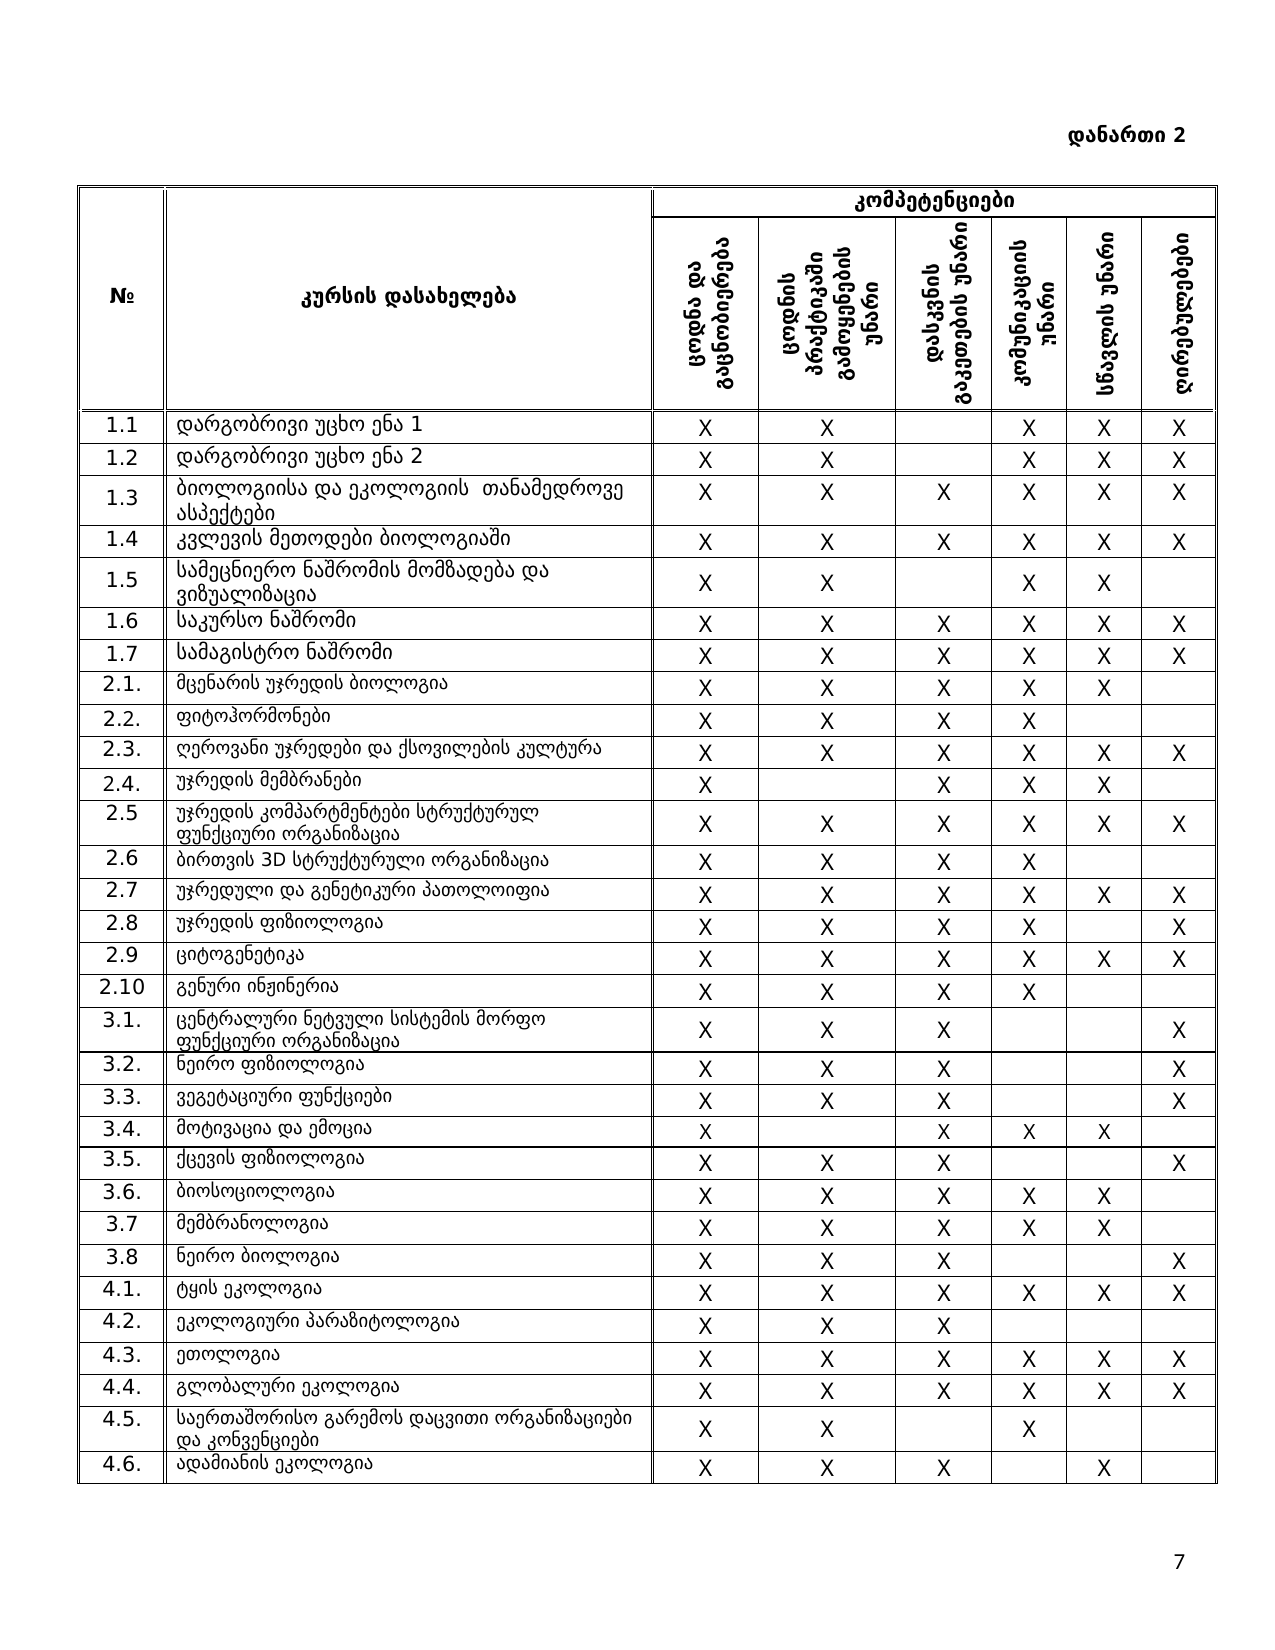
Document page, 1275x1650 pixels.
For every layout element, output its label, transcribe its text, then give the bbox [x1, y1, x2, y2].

table_cell დარგობრივი უცხო ენა 1 [167, 412, 651, 443]
table_cell 1.4 [80, 526, 163, 557]
table_cell X [992, 1343, 1066, 1374]
table_cell X [992, 1117, 1066, 1146]
table_cell X [1067, 1180, 1141, 1211]
table_cell [1142, 1117, 1215, 1146]
table_cell სამეცნიერო ნაშრომის მომზადება და ვიზუალიზაცია [167, 558, 651, 607]
table_cell X [654, 801, 758, 845]
table_header კურსის დასახელება [165, 188, 652, 408]
table_cell X [1067, 1117, 1141, 1146]
table_cell X [992, 476, 1066, 525]
table_cell [1142, 1310, 1215, 1342]
table_cell [896, 1407, 991, 1451]
table_cell X [992, 412, 1066, 443]
table_cell [1067, 1407, 1141, 1451]
table_cell დარგობრივი უცხო ენა 2 [167, 444, 651, 475]
table_cell 3.7 [80, 1212, 163, 1244]
table_cell X [992, 1375, 1066, 1406]
table_cell [1067, 911, 1141, 942]
table_cell ბიოსოციოლოგია [167, 1180, 651, 1211]
table_cell X [759, 1180, 895, 1211]
table_cell X [654, 846, 758, 877]
text დანართი 2 [90, 120, 1185, 148]
table_cell X [759, 1407, 895, 1451]
table_cell X [1142, 409, 1215, 443]
table_cell დასკვნის გაკეთების უნარი [896, 218, 991, 408]
table_cell X [654, 1212, 758, 1244]
table_cell X [896, 1245, 991, 1276]
table_cell X [759, 1085, 895, 1116]
table_cell X [896, 801, 991, 845]
table_cell X [759, 846, 895, 877]
table_cell X [1067, 558, 1141, 607]
table_cell მცენარის უჯრედის ბიოლოგია [167, 672, 651, 703]
table_cell X [992, 911, 1066, 942]
table_cell X [992, 1212, 1066, 1244]
table_cell 4.2. [80, 1310, 163, 1342]
table_cell X [896, 1148, 991, 1179]
table_cell [1142, 558, 1215, 607]
table_cell X [896, 879, 991, 910]
table_cell ეკოლოგიური პარაზიტოლოგია [167, 1310, 651, 1342]
table_cell X [992, 769, 1066, 800]
table_cell X [654, 1053, 758, 1084]
table_cell ღეროვანი უჯრედები და ქსოვილების კულტურა [167, 737, 651, 768]
table_cell 1.5 [80, 558, 163, 607]
table_cell 1.6 [80, 608, 163, 639]
table_cell [896, 444, 991, 475]
table_cell [896, 412, 991, 443]
table_cell 2.7 [80, 879, 163, 910]
table_cell [992, 1148, 1066, 1179]
table_cell X [992, 737, 1066, 768]
table_cell X [759, 526, 895, 557]
table_cell X [759, 975, 895, 1007]
table_cell X [1142, 1085, 1215, 1116]
table_cell X [654, 1085, 758, 1116]
table_cell [1142, 1180, 1215, 1211]
table_cell [759, 769, 895, 800]
table_cell [992, 1008, 1066, 1051]
table_cell X [654, 1148, 758, 1179]
table_cell X [896, 1085, 991, 1116]
table_cell X [1142, 1008, 1215, 1051]
table_cell 1.3 [80, 476, 163, 525]
table_cell X [1142, 1148, 1215, 1179]
table_cell X [896, 672, 991, 703]
table_cell 2.6 [80, 846, 163, 877]
table_cell X [1142, 801, 1215, 845]
table_cell X [896, 769, 991, 800]
table_cell 2.8 [80, 911, 163, 942]
table_cell X [759, 943, 895, 974]
table_cell X [1142, 879, 1215, 910]
table_cell X [759, 608, 895, 639]
table_cell X [992, 558, 1066, 607]
table_cell X [654, 1343, 758, 1374]
table_cell 1.1 [80, 409, 163, 443]
table_cell [1067, 1008, 1141, 1051]
table_cell 2.10 [80, 975, 163, 1007]
table_cell X [654, 1277, 758, 1308]
table_cell 2.1. [80, 672, 163, 703]
table_cell X [654, 1245, 758, 1276]
table_cell X [992, 444, 1066, 475]
table_cell X [759, 1277, 895, 1308]
table_cell X [759, 1452, 895, 1483]
table_cell მოტივაცია და ემოცია [167, 1117, 651, 1146]
table_cell სწავლის უნარი [1067, 218, 1141, 408]
table_cell ტყის ეკოლოგია [167, 1277, 651, 1308]
table_cell X [759, 640, 895, 671]
table_cell X [759, 737, 895, 768]
table_cell უჯრედული და გენეტიკური პათოლოიფია [167, 879, 651, 910]
table_header კომპეტენციები [653, 188, 1215, 216]
table_cell X [654, 444, 758, 475]
table_cell [1067, 705, 1141, 736]
table_cell X [759, 476, 895, 525]
table_cell [1067, 1245, 1141, 1276]
table_cell X [1142, 1245, 1215, 1276]
table_cell X [896, 975, 991, 1007]
table_cell X [1067, 943, 1141, 974]
table_cell X [896, 608, 991, 639]
table_cell X [992, 705, 1066, 736]
table_cell X [759, 558, 895, 607]
table_cell X [759, 1212, 895, 1244]
table_cell X [654, 672, 758, 703]
table_cell [1067, 1053, 1141, 1084]
table_cell X [654, 737, 758, 768]
table_cell უჯრედის კომპარტმენტები სტრუქტურულ ფუნქციური ორგანიზაცია [167, 801, 651, 845]
table_cell [1142, 1452, 1215, 1483]
table_cell X [654, 1310, 758, 1342]
table_cell გენური ინჟინერია [167, 975, 651, 1007]
table_cell X [1142, 1277, 1215, 1308]
table_cell X [992, 640, 1066, 671]
table_cell [992, 1085, 1066, 1116]
table_cell X [759, 1310, 895, 1342]
table_cell X [654, 769, 758, 800]
table_cell X [1142, 476, 1215, 525]
table_cell X [896, 1212, 991, 1244]
table_cell X [896, 911, 991, 942]
table_cell X [1067, 608, 1141, 639]
table_cell X [654, 911, 758, 942]
table_cell 2.4. [80, 769, 163, 800]
table_cell X [759, 801, 895, 845]
table_cell [1067, 846, 1141, 877]
table_cell 3.1. [80, 1008, 163, 1051]
table_cell X [654, 526, 758, 557]
table_cell X [1067, 672, 1141, 703]
table_cell X [1142, 737, 1215, 768]
table_cell 2.5 [80, 801, 163, 845]
table_cell X [1067, 801, 1141, 845]
table_cell 2.9 [80, 943, 163, 974]
table_cell X [992, 1180, 1066, 1211]
table_cell X [759, 1148, 895, 1179]
table_cell X [896, 846, 991, 877]
table_cell X [759, 1053, 895, 1084]
table_cell გლობალური ეკოლოგია [167, 1375, 651, 1406]
table_cell X [654, 1407, 758, 1451]
table_cell [1142, 672, 1215, 703]
table_cell X [992, 943, 1066, 974]
table_cell [1142, 846, 1215, 877]
table_cell X [896, 1053, 991, 1084]
table_cell საერთაშორისო გარემოს დაცვითი ორგანიზაციები და კონვენციები [167, 1407, 651, 1451]
table_cell X [759, 444, 895, 475]
table_cell X [896, 1452, 991, 1483]
table_cell X [992, 672, 1066, 703]
table_cell X [1142, 1053, 1215, 1084]
table_cell სამაგისტრო ნაშრომი [167, 640, 651, 671]
table_cell 4.6. [80, 1452, 163, 1483]
table_cell 1.2 [80, 444, 163, 475]
table_cell ქცევის ფიზიოლოგია [167, 1148, 651, 1179]
table_cell X [896, 526, 991, 557]
table_cell X [992, 608, 1066, 639]
table_cell X [1067, 1343, 1141, 1374]
table_cell 3.5. [80, 1148, 163, 1179]
table_cell [896, 558, 991, 607]
table_cell X [1067, 1277, 1141, 1308]
table_cell 2.3. [80, 737, 163, 768]
table_cell ცენტრალური ნეტვული სისტემის მორფო ფუნქციური ორგანიზაცია [167, 1008, 651, 1051]
table_cell X [992, 846, 1066, 877]
table_cell X [896, 1117, 991, 1146]
table_cell X [654, 412, 758, 443]
table_cell X [1142, 1343, 1215, 1374]
table_cell [1067, 1085, 1141, 1116]
table_cell X [1142, 640, 1215, 671]
table_cell X [992, 526, 1066, 557]
table_cell X [896, 1180, 991, 1211]
table_cell X [759, 1245, 895, 1276]
table_cell უჯრედის მემბრანები [167, 769, 651, 800]
table_cell ბიოლოგიისა და ეკოლოგიის თანამედროვე ასპექტები [167, 476, 651, 525]
table_cell X [759, 1375, 895, 1406]
table_cell X [992, 975, 1066, 1007]
table_cell [1142, 769, 1215, 800]
table_cell 4.1. [80, 1277, 163, 1308]
table_cell 3.3. [80, 1085, 163, 1116]
table_cell X [896, 705, 991, 736]
table_cell X [1142, 608, 1215, 639]
table_cell X [896, 640, 991, 671]
table_cell X [654, 640, 758, 671]
table_cell საკურსო ნაშრომი [167, 608, 651, 639]
table_cell X [1067, 526, 1141, 557]
table_cell ეთოლოგია [167, 1343, 651, 1374]
table_cell ციტოგენეტიკა [167, 943, 651, 974]
table_cell X [654, 705, 758, 736]
table_cell [1142, 1407, 1215, 1451]
table_cell ნეირო ბიოლოგია [167, 1245, 651, 1276]
table_cell 4.5. [80, 1407, 163, 1451]
table_cell X [759, 672, 895, 703]
table_cell 3.8 [80, 1245, 163, 1276]
table_header № [79, 186, 165, 408]
table_cell X [654, 975, 758, 1007]
table_cell [1142, 975, 1215, 1007]
table_cell X [654, 1452, 758, 1483]
table_cell X [654, 608, 758, 639]
table_cell X [1067, 1375, 1141, 1406]
table_cell X [759, 705, 895, 736]
table_cell 4.3. [80, 1343, 163, 1374]
table_cell ღირებულებები [1142, 218, 1215, 408]
table_cell X [654, 1117, 758, 1146]
table_cell მემბრანოლოგია [167, 1212, 651, 1244]
table_cell [759, 1117, 895, 1146]
table_cell 3.4. [80, 1117, 163, 1146]
table_cell X [992, 1407, 1066, 1451]
table_cell X [896, 737, 991, 768]
table_cell ფიტოჰორმონები [167, 705, 651, 736]
table_cell უჯრედის ფიზიოლოგია [167, 911, 651, 942]
table_cell ცოდნა და გაცნობიერება [654, 218, 758, 408]
table_cell X [896, 943, 991, 974]
table_cell X [896, 1310, 991, 1342]
table_cell [1142, 1212, 1215, 1244]
table_cell X [1067, 476, 1141, 525]
table_cell X [1067, 412, 1141, 443]
table_cell X [1067, 640, 1141, 671]
table_cell X [992, 879, 1066, 910]
table_cell X [759, 1343, 895, 1374]
table_cell ცოდნის პრაქტიკაში გამოყენების უნარი [759, 218, 895, 408]
table_cell X [1067, 737, 1141, 768]
table_cell [992, 1310, 1066, 1342]
table_cell 2.2. [80, 705, 163, 736]
table_cell 4.4. [80, 1375, 163, 1406]
table_cell 3.6. [80, 1180, 163, 1211]
table_cell ვეგეტაციური ფუნქციები [167, 1085, 651, 1116]
table_cell X [759, 911, 895, 942]
table_cell კვლევის მეთოდები ბიოლოგიაში [167, 526, 651, 557]
table_cell X [654, 879, 758, 910]
table_cell X [1067, 879, 1141, 910]
table_cell ნეირო ფიზიოლოგია [167, 1053, 651, 1084]
table_cell X [896, 1375, 991, 1406]
table_cell 3.2. [80, 1053, 163, 1084]
table_cell X [1067, 1452, 1141, 1483]
table_cell [992, 1053, 1066, 1084]
table_cell X [1142, 526, 1215, 557]
table_cell X [896, 476, 991, 525]
table_cell X [1067, 1212, 1141, 1244]
table_cell [1067, 975, 1141, 1007]
table_cell X [1142, 943, 1215, 974]
table_cell [1067, 1148, 1141, 1179]
table_cell X [896, 1277, 991, 1308]
table_cell X [654, 943, 758, 974]
table_cell X [1067, 444, 1141, 475]
table_cell X [992, 801, 1066, 845]
table_cell X [1142, 911, 1215, 942]
table_cell X [759, 412, 895, 443]
table_cell [992, 1245, 1066, 1276]
table_cell 1.7 [80, 640, 163, 671]
table_cell X [654, 476, 758, 525]
table_cell X [896, 1008, 991, 1051]
table_cell X [896, 1343, 991, 1374]
table_cell X [654, 1375, 758, 1406]
table_cell X [1142, 1375, 1215, 1406]
table_cell X [759, 1008, 895, 1051]
table_cell X [1142, 444, 1215, 475]
table_cell კომუნიკაციის უნარი [992, 218, 1066, 408]
table_cell X [1067, 769, 1141, 800]
table_cell X [654, 1180, 758, 1211]
table_cell X [654, 1008, 758, 1051]
table_cell X [992, 1277, 1066, 1308]
table_cell ადამიანის ეკოლოგია [167, 1452, 651, 1483]
table_cell [992, 1452, 1066, 1483]
table_cell [1067, 1310, 1141, 1342]
table_cell ბირთვის 3D სტრუქტურული ორგანიზაცია [167, 846, 651, 877]
table_cell [1142, 705, 1215, 736]
table_cell X [654, 558, 758, 607]
table_cell X [759, 879, 895, 910]
